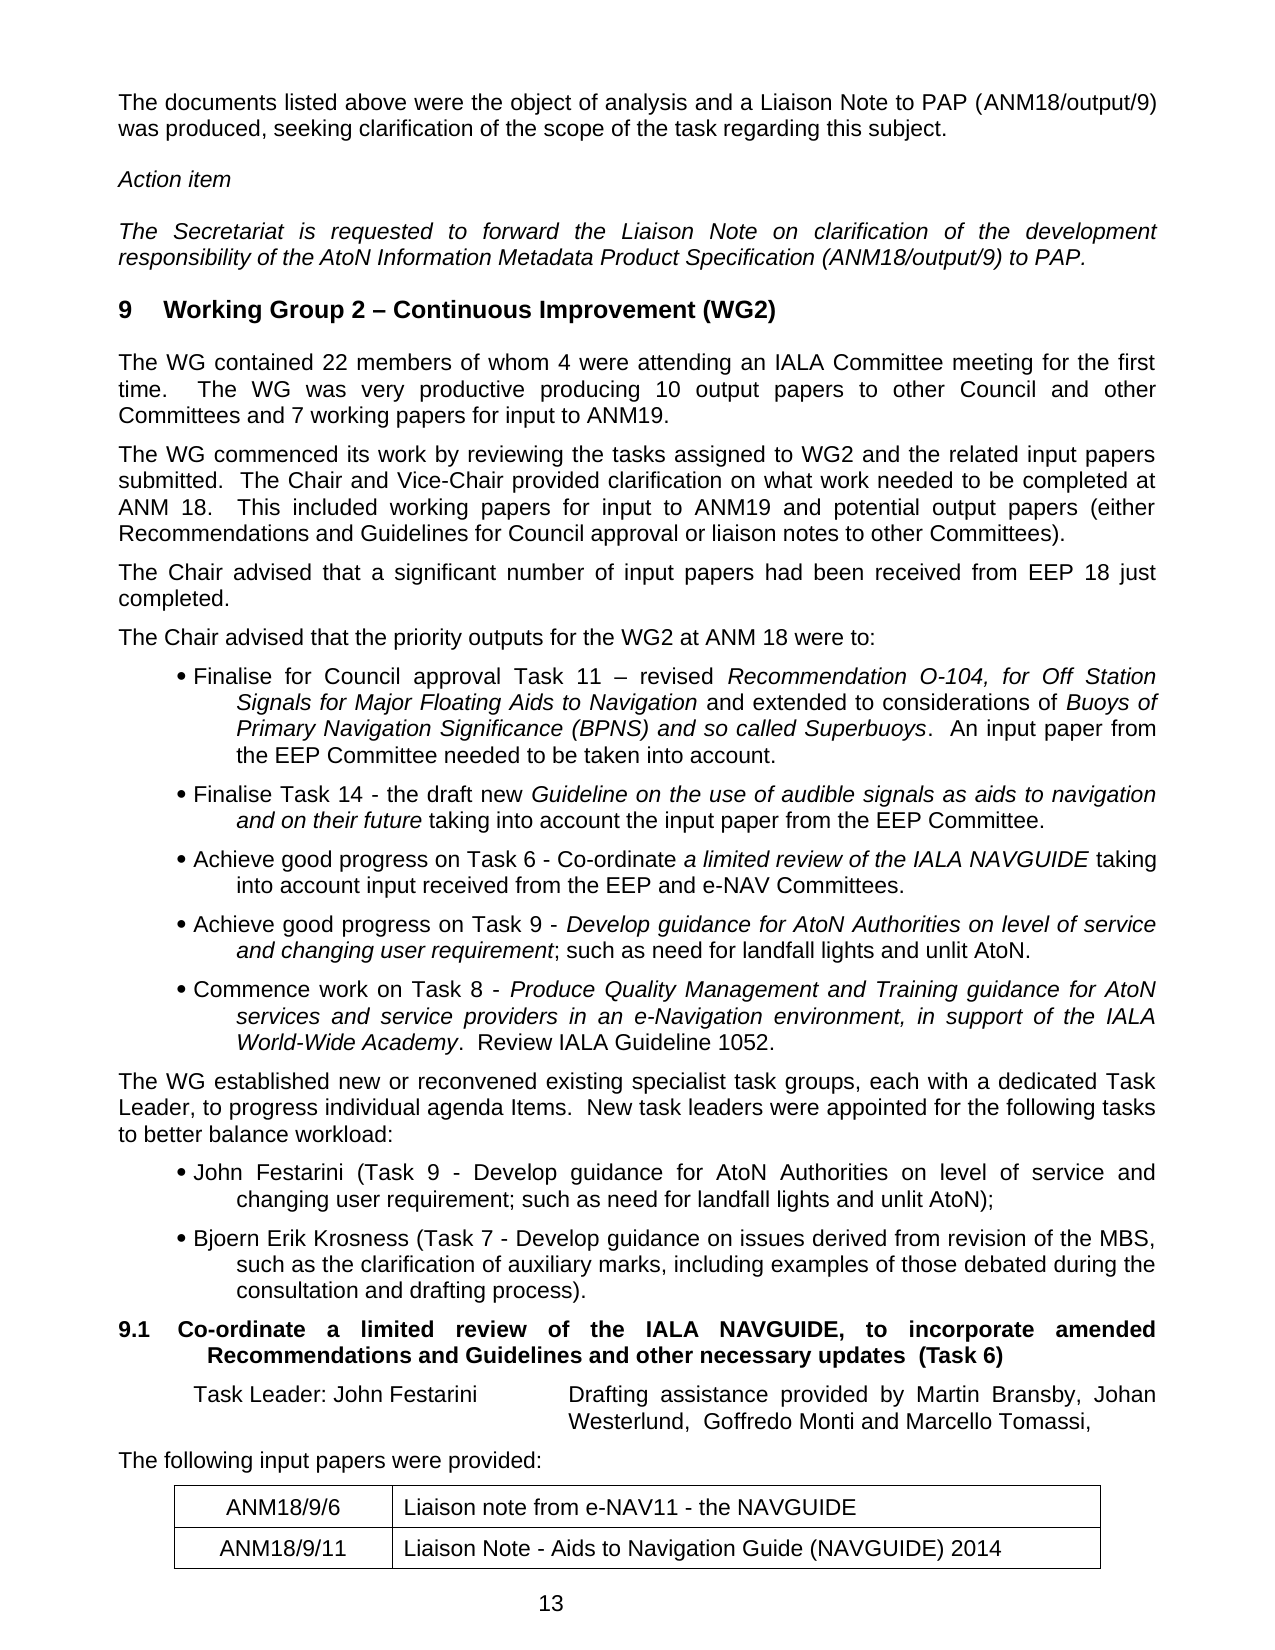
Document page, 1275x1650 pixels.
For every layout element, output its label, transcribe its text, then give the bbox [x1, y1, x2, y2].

text Task Leader: John Festarini Drafting assistance provided by Martin Bransby, Johan Westerlund, Goffredo Monti and Marcello Tomassi, [193, 1381, 1157, 1434]
table_header ANM18/9/6 [175, 1486, 392, 1527]
text Action item [118, 166, 1157, 193]
text The following input papers were provided: [118, 1447, 1157, 1473]
subtitle Working Group 2 – Continuous Improvement (WG2) [118, 295, 1157, 324]
text Commence work on Task 8 - Produce Quality Management and Training guidance for AtoN services and service providers in an e-Navigation environment, in support of the IALA World-Wide Academy. Review IALA Guideline 1052. [177, 976, 1157, 1055]
text The WG commenced its work by reviewing the tasks assigned to WG2 and the related input papers submitted. The Chair and Vice-Chair provided clarification on what work needed to be completed at ANM 18. This included working papers for input to ANM19 and potential output papers (either Recommendations and Guidelines for Council approval or liaison notes to other Committees). [118, 441, 1157, 546]
text Achieve good progress on Task 6 - Co-ordinate a limited review of the IALA NAVGUIDE taking into account input received from the EEP and e-NAV Committees. [177, 846, 1157, 898]
text The documents listed above were the object of analysis and a Liaison Note to PAP (ANM18/output/9) was produced, seeking clarification of the scope of the task regarding this subject. [118, 89, 1157, 141]
table_cell Liaison Note - Aids to Navigation Guide (NAVGUIDE) 2014 [393, 1528, 1100, 1568]
table_cell ANM18/9/11 [175, 1528, 392, 1568]
text John Festarini (Task 9 - Develop guidance for AtoN Authorities on level of service and changing user requirement; such as need for landfall lights and unlit AtoN); [177, 1159, 1157, 1212]
text Finalise Task 14 - the draft new Guideline on the use of audible signals as aids to navigation and on their future taking into account the input paper from the EEP Committee. [177, 781, 1157, 833]
subtitle Co-ordinate a limited review of the IALA NAVGUIDE, to incorporate amended Recommendations and Guidelines and other necessary updates (Task 6) [118, 1316, 1157, 1369]
text Finalise for Council approval Task 11 – revised Recommendation O-104, for Off Station Signals for Major Floating Aids to Navigation and extended to considerations of Buoys of Primary Navigation Significance (BPNS) and so called Superbuoys. An input paper from the EEP Committee needed to be taken into account. [177, 663, 1157, 768]
text Achieve good progress on Task 9 - Develop guidance for AtoN Authorities on level of service and changing user requirement; such as need for landfall lights and unlit AtoN. [177, 911, 1157, 964]
table_header Liaison note from e-NAV11 - the NAVGUIDE [393, 1486, 1100, 1527]
text The Chair advised that a significant number of input papers had been received from EEP 18 just completed. [118, 559, 1157, 611]
text The Secretariat is requested to forward the Liaison Note on clarification of the development responsibility of the AtoN Information Metadata Product Specification (ANM18/output/9) to PAP. [118, 218, 1157, 270]
text The Chair advised that the priority outputs for the WG2 at ANM 18 were to: [118, 624, 1157, 650]
text Bjoern Erik Krosness (Task 7 - Develop guidance on issues derived from revision of the MBS, such as the clarification of auxiliary marks, including examples of those debated during the consultation and drafting process). [177, 1224, 1157, 1304]
text The WG contained 22 members of whom 4 were attending an IALA Committee meeting for the first time. The WG was very productive producing 10 output papers to other Council and other Committees and 7 working papers for input to ANM19. [118, 349, 1157, 428]
text The WG established new or reconvened existing specialist task groups, each with a dedicated Task Leader, to progress individual agenda Items. New task leaders were appointed for the following tasks to better balance workload: [118, 1068, 1157, 1147]
